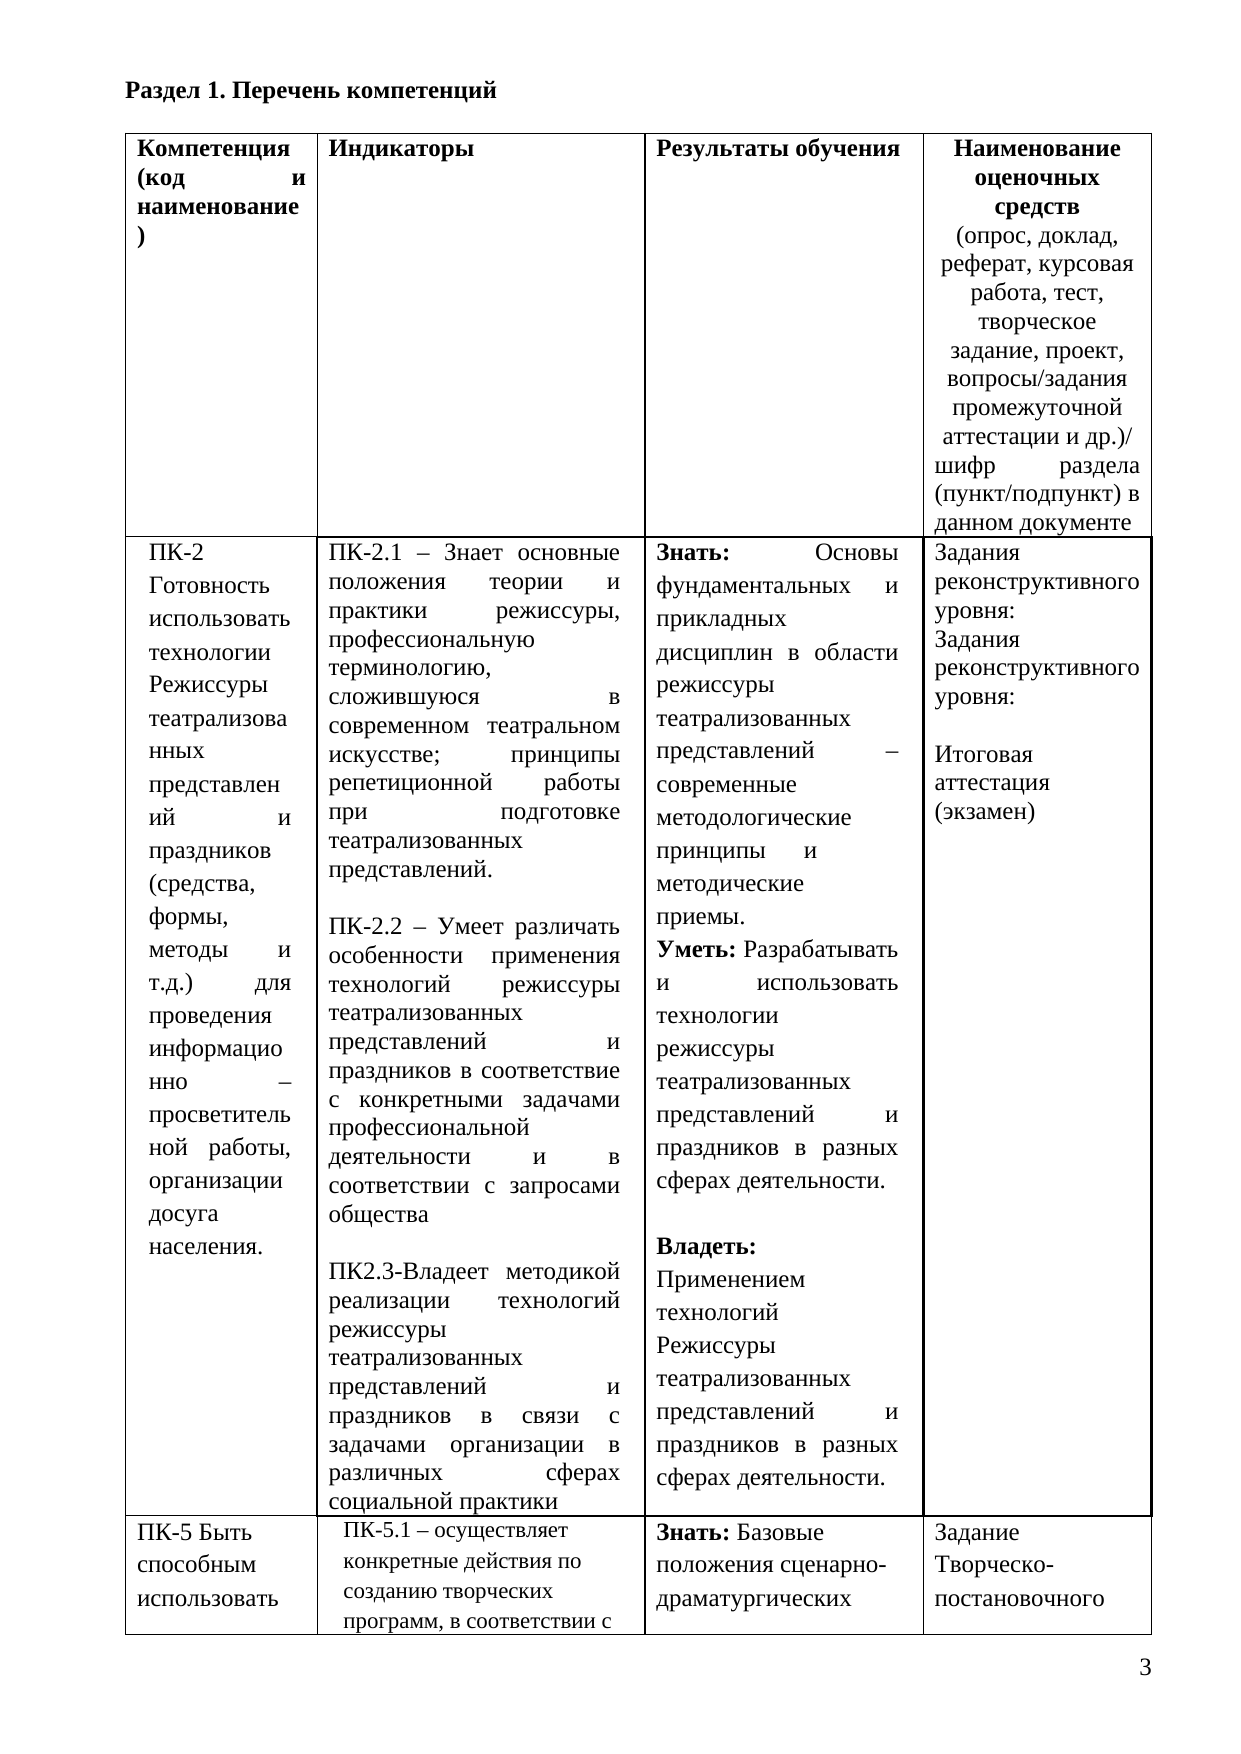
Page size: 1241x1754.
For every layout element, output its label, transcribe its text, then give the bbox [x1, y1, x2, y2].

table_header Результаты обучения [646, 134, 923, 536]
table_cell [924, 1517, 1151, 1633]
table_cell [318, 1517, 644, 1633]
table_cell ПК-2 Готовность использовать технологии Режиссуры театрализованных представлений и праздников (средства, формы, методы и т.д.) для проведения информационно – просветительной работы, организации досуга населения. [126, 537, 316, 1515]
text Раздел 1. Перечень компетенций [125, 75, 1152, 104]
table_cell Знать: Основы фундаментальных и прикладных дисциплин в области режиссуры театрализованных представлений – современные методологические принципы и методические приемы. Уметь: Разрабатывать и использовать технологии режиссуры театрализованных представлений и праздников в разных сферах деятельности. Владеть: Применением технологий Режиссуры театрализованных представлений и праздников в разных сферах деятельности. [646, 538, 922, 1515]
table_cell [646, 1517, 923, 1633]
table_cell Задания реконструктивного уровня: Задания реконструктивного уровня: Итоговая аттестация (экзамен) [925, 538, 1150, 1515]
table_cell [126, 1516, 317, 1633]
table_header Компетенция (код и наименование) [126, 134, 317, 536]
table_header Индикаторы [318, 134, 644, 536]
table_cell ПК-2.1 – Знает основные положения теории и практики режиссуры, профессиональную терминологию, сложившуюся в современном театральном искусстве; принципы репетиционной работы при подготовке театрализованных представлений. ПК-2.2 – Умеет различать особенности применения технологий режиссуры театрализованных представлений и праздников в соответствие с конкретными задачами профессиональной деятельности и в соответствии с запросами общества ПК2.3-Владеет методикой реализации технологий режиссуры театрализованных представлений и праздников в связи с задачами организации в различных сферах социальной практики [318, 538, 644, 1515]
table_header Наименование оценочных средств (опрос, доклад, реферат, курсовая работа, тест, творческое задание, проект, вопросы/задания промежуточной аттестации и др.)/ шифр раздела (пункт/подпункт) в данном документе [924, 134, 1151, 536]
